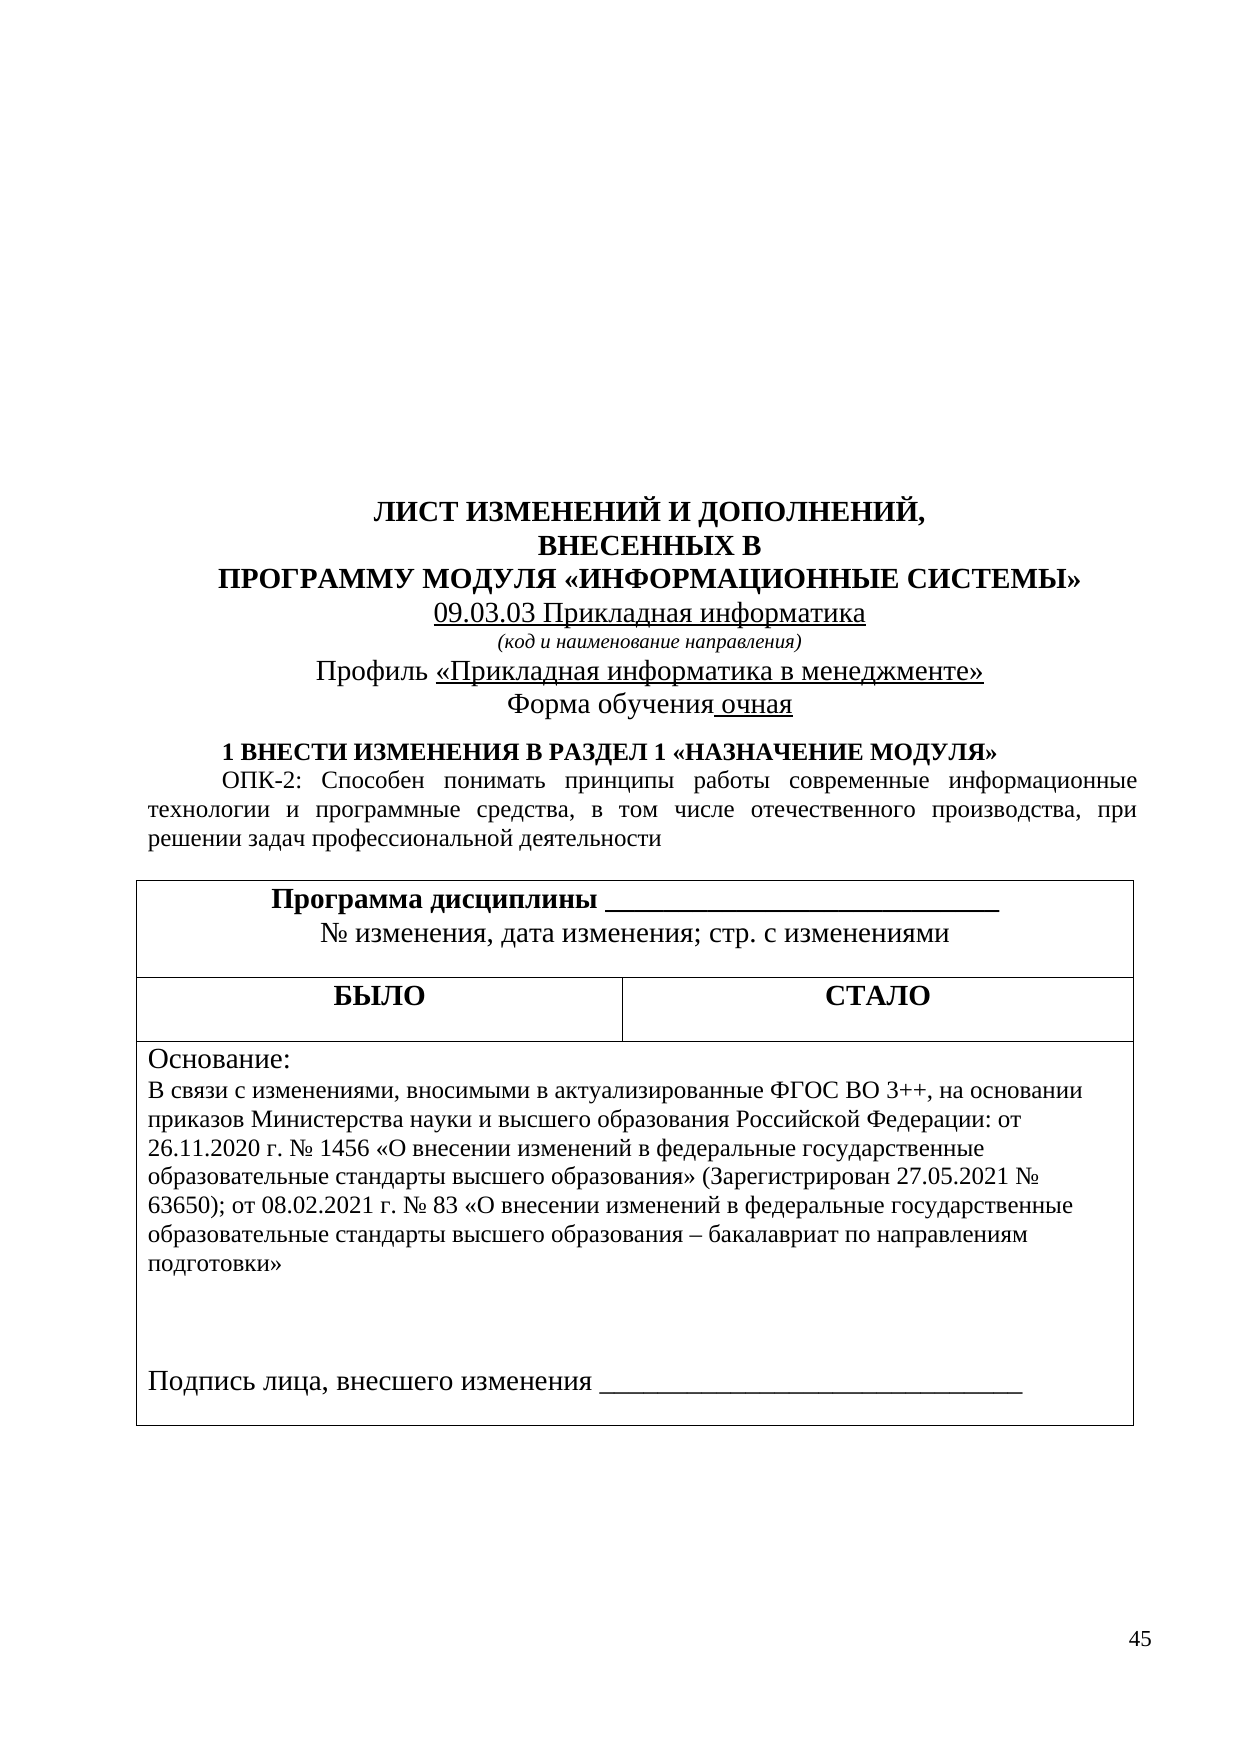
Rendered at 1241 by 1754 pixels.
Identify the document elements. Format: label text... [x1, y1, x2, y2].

text ОПК-2: Способен понимать принципы работы современные информационные технологии и программные средства, в том числе отечественного производства, при решении задач профессиональной деятельности [148, 765, 1138, 852]
table_cell Основание: В связи с изменениями, вносимыми в актуализированные ФГОС ВО 3++, на основании приказов Министерства науки и высшего образования Российской Федерации: от 26.11.2020 г. № 1456 «О внесении изменений в федеральные государственные образовательные стандарты высшего образования» (Зарегистрирован 27.05.2021 № 63650); от 08.02.2021 г. № 83 «О внесении изменений в федеральные государственные образовательные стандарты высшего образования – бакалавриат по направлениям подготовки» Подпись лица, внесшего изменения _____________________________ [137, 1042, 1133, 1425]
table_cell БЫЛО [137, 978, 622, 1041]
text ПРОГРАММУ МОДУЛЯ «ИНФОРМАЦИОННЫЕ СИСТЕМЫ» [148, 562, 1152, 595]
table_header Программа дисциплины ___________________________ № изменения, дата изменения; стр. с изменениями [137, 881, 1133, 977]
text Форма обучения очная [148, 686, 1152, 720]
text ЛИСТ ИЗМЕНЕНИЙ И ДОПОЛНЕНИЙ, [148, 494, 1152, 528]
table_cell СТАЛО [623, 978, 1133, 1041]
text (код и наименование направления) [148, 629, 1152, 653]
text Профиль «Прикладная информатика в менеджменте» [148, 653, 1152, 686]
text ВНЕСЕННЫХ В [148, 528, 1152, 562]
text 1 ВНЕСТИ ИЗМЕНЕНИЯ В РАЗДЕЛ 1 «НАЗНАЧЕНИЕ МОДУЛЯ» [148, 737, 1152, 765]
text 09.03.03 Прикладная информатика [148, 595, 1152, 629]
